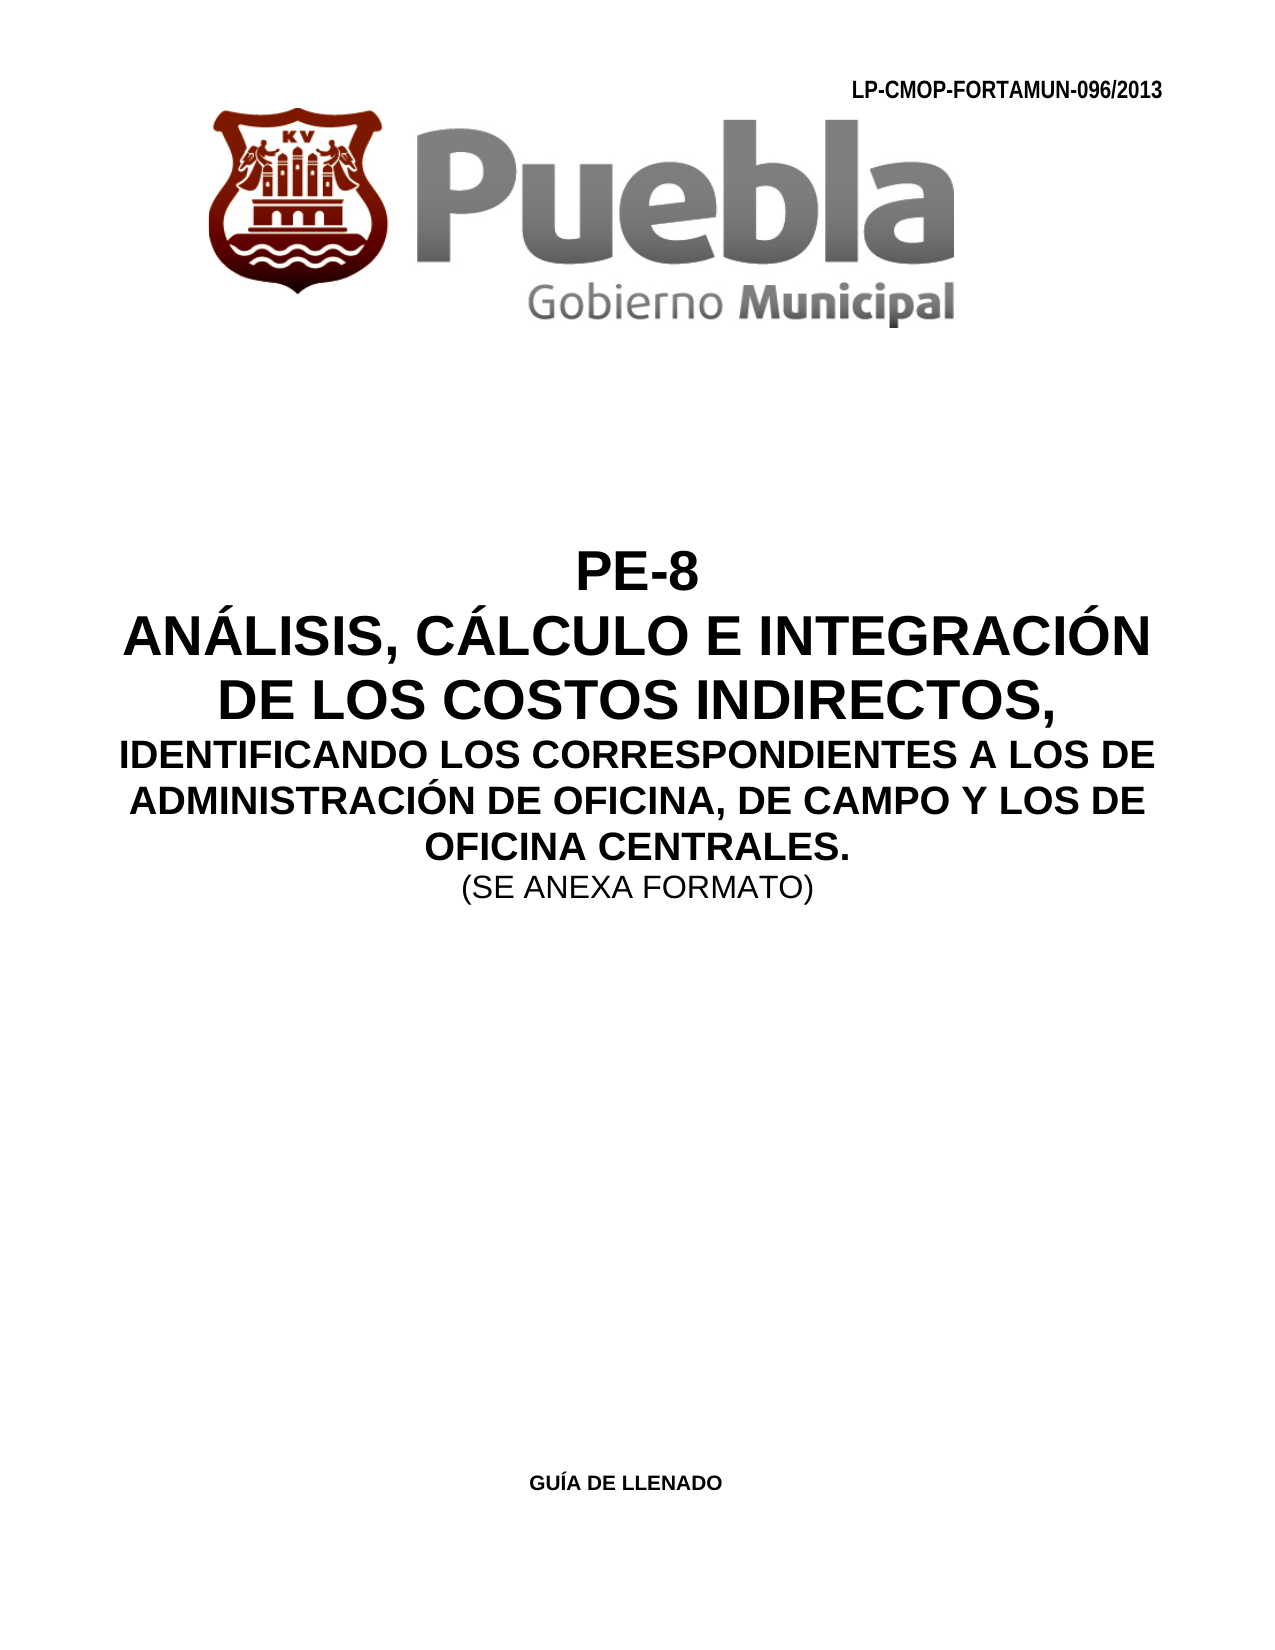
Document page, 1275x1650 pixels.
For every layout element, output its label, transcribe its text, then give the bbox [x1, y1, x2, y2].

text (SE ANEXA FORMATO) [112, 868, 1162, 906]
picture [208, 108, 954, 328]
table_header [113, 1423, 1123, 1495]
text ANÁLISIS, CÁLCULO E INTEGRACIÓN DE LOS COSTOS INDIRECTOS, [112, 602, 1162, 732]
text IDENTIFICANDO LOS CORRESPONDIENTES A LOS DE ADMINISTRACIÓN DE OFICINA, DE CAMPO Y LOS DE OFICINA CENTRALES. [112, 732, 1162, 868]
text PE-8 [112, 537, 1162, 602]
